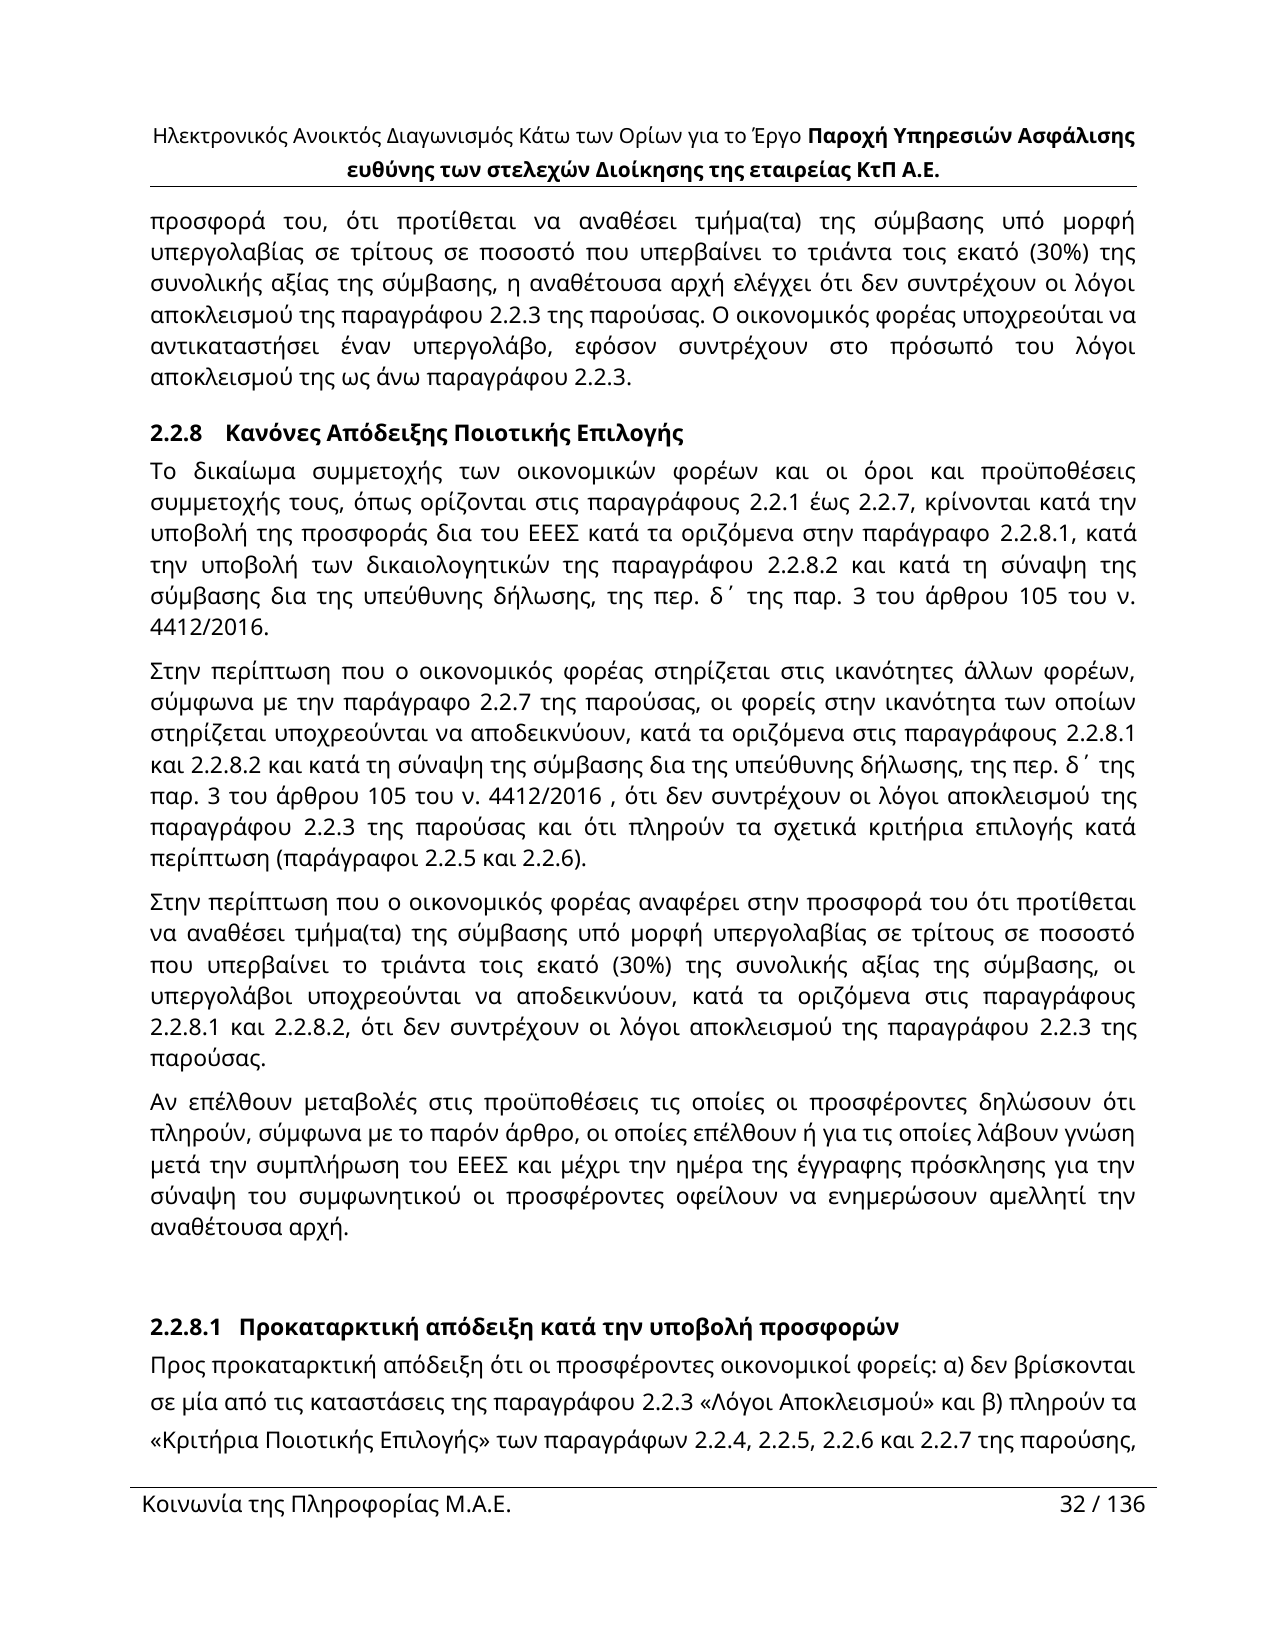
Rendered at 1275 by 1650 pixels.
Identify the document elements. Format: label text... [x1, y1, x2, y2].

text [150, 1349, 1137, 1455]
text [150, 205, 1137, 392]
text Στην περίπτωση που o οικονομικός φορέας αναφέρει στην προσφορά του ότι προτίθεται να αναθέσει τμήμα(τα) της σύμβασης υπό μορφή υπεργολαβίας σε τρίτους σε ποσοστό που υπερβαίνει το τριάντα τοις εκατό (30%) της συνολικής αξίας της σύμβασης, οι υπεργολάβοι υποχρεούνται να αποδεικνύουν, κατά τα οριζόμενα στις παραγράφους 2.2.8.1 και 2.2.8.2, ότι δεν συντρέχουν οι λόγοι αποκλεισμού της παραγράφου 2.2.3 της παρούσας. [150, 886, 1137, 1074]
text Αν επέλθουν μεταβολές στις προϋποθέσεις τις οποίες οι προσφέροντες δηλώσουν ότι πληρούν, σύμφωνα με το παρόν άρθρο, οι οποίες επέλθουν ή για τις οποίες λάβουν γνώση μετά την συμπλήρωση του ΕΕΕΣ και μέχρι την ημέρα της έγγραφης πρόσκλησης για την σύναψη του συμφωνητικού οι προσφέροντες οφείλουν να ενημερώσουν αμελλητί την αναθέτουσα αρχή. [150, 1086, 1137, 1242]
subtitle Προκαταρκτική απόδειξη κατά την υποβολή προσφορών [150, 1311, 1060, 1342]
subtitle Κανόνες Απόδειξης Ποιοτικής Επιλογής [150, 417, 1137, 449]
text Στην περίπτωση που ο οικονομικός φορέας στηρίζεται στις ικανότητες άλλων φορέων, σύμφωνα με την παράγραφο 2.2.7 της παρούσας, οι φορείς στην ικανότητα των οποίων στηρίζεται υποχρεούνται να αποδεικνύουν, κατά τα οριζόμενα στις παραγράφους 2.2.8.1 και 2.2.8.2 και κατά τη σύναψη της σύμβασης δια της υπεύθυνης δήλωσης, της περ. δ΄ της παρ. 3 του άρθρου 105 του ν. 4412/2016 , ότι δεν συντρέχουν οι λόγοι αποκλεισμού της παραγράφου 2.2.3 της παρούσας και ότι πληρούν τα σχετικά κριτήρια επιλογής κατά περίπτωση (παράγραφοι 2.2.5 και 2.2.6). [150, 655, 1137, 874]
text Το δικαίωμα συμμετοχής των οικονομικών φορέων και οι όροι και προϋποθέσεις συμμετοχής τους, όπως ορίζονται στις παραγράφους 2.2.1 έως 2.2.7, κρίνονται κατά την υποβολή της προσφοράς δια του ΕΕΕΣ κατά τα οριζόμενα στην παράγραφο 2.2.8.1, κατά την υποβολή των δικαιολογητικών της παραγράφου 2.2.8.2 και κατά τη σύναψη της σύμβασης δια της υπεύθυνης δήλωσης, της περ. δ΄ της παρ. 3 του άρθρου 105 του ν. 4412/2016. [150, 455, 1137, 642]
